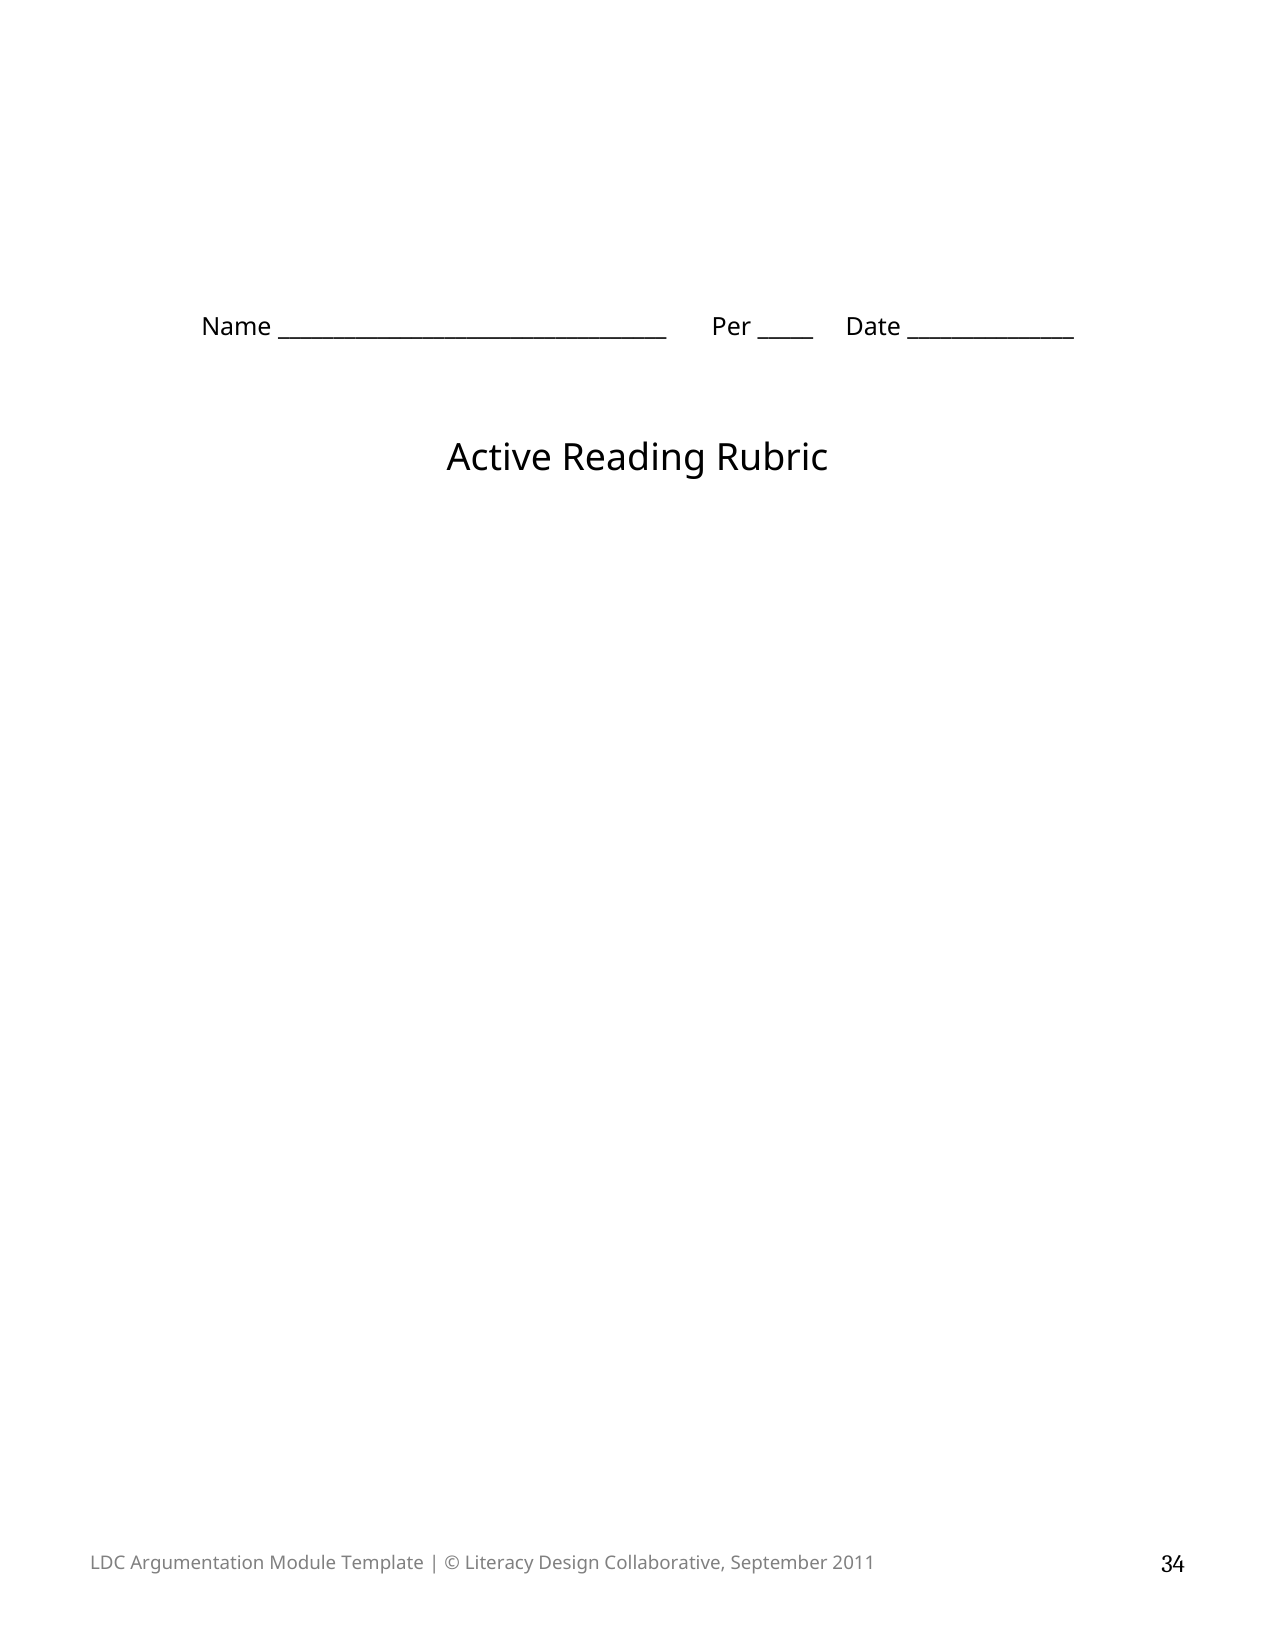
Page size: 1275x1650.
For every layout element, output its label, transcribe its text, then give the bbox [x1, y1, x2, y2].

text Active Reading Rubric [90, 430, 1185, 481]
text Name ___________________________________ Per _____ Date _______________ [90, 308, 1185, 342]
